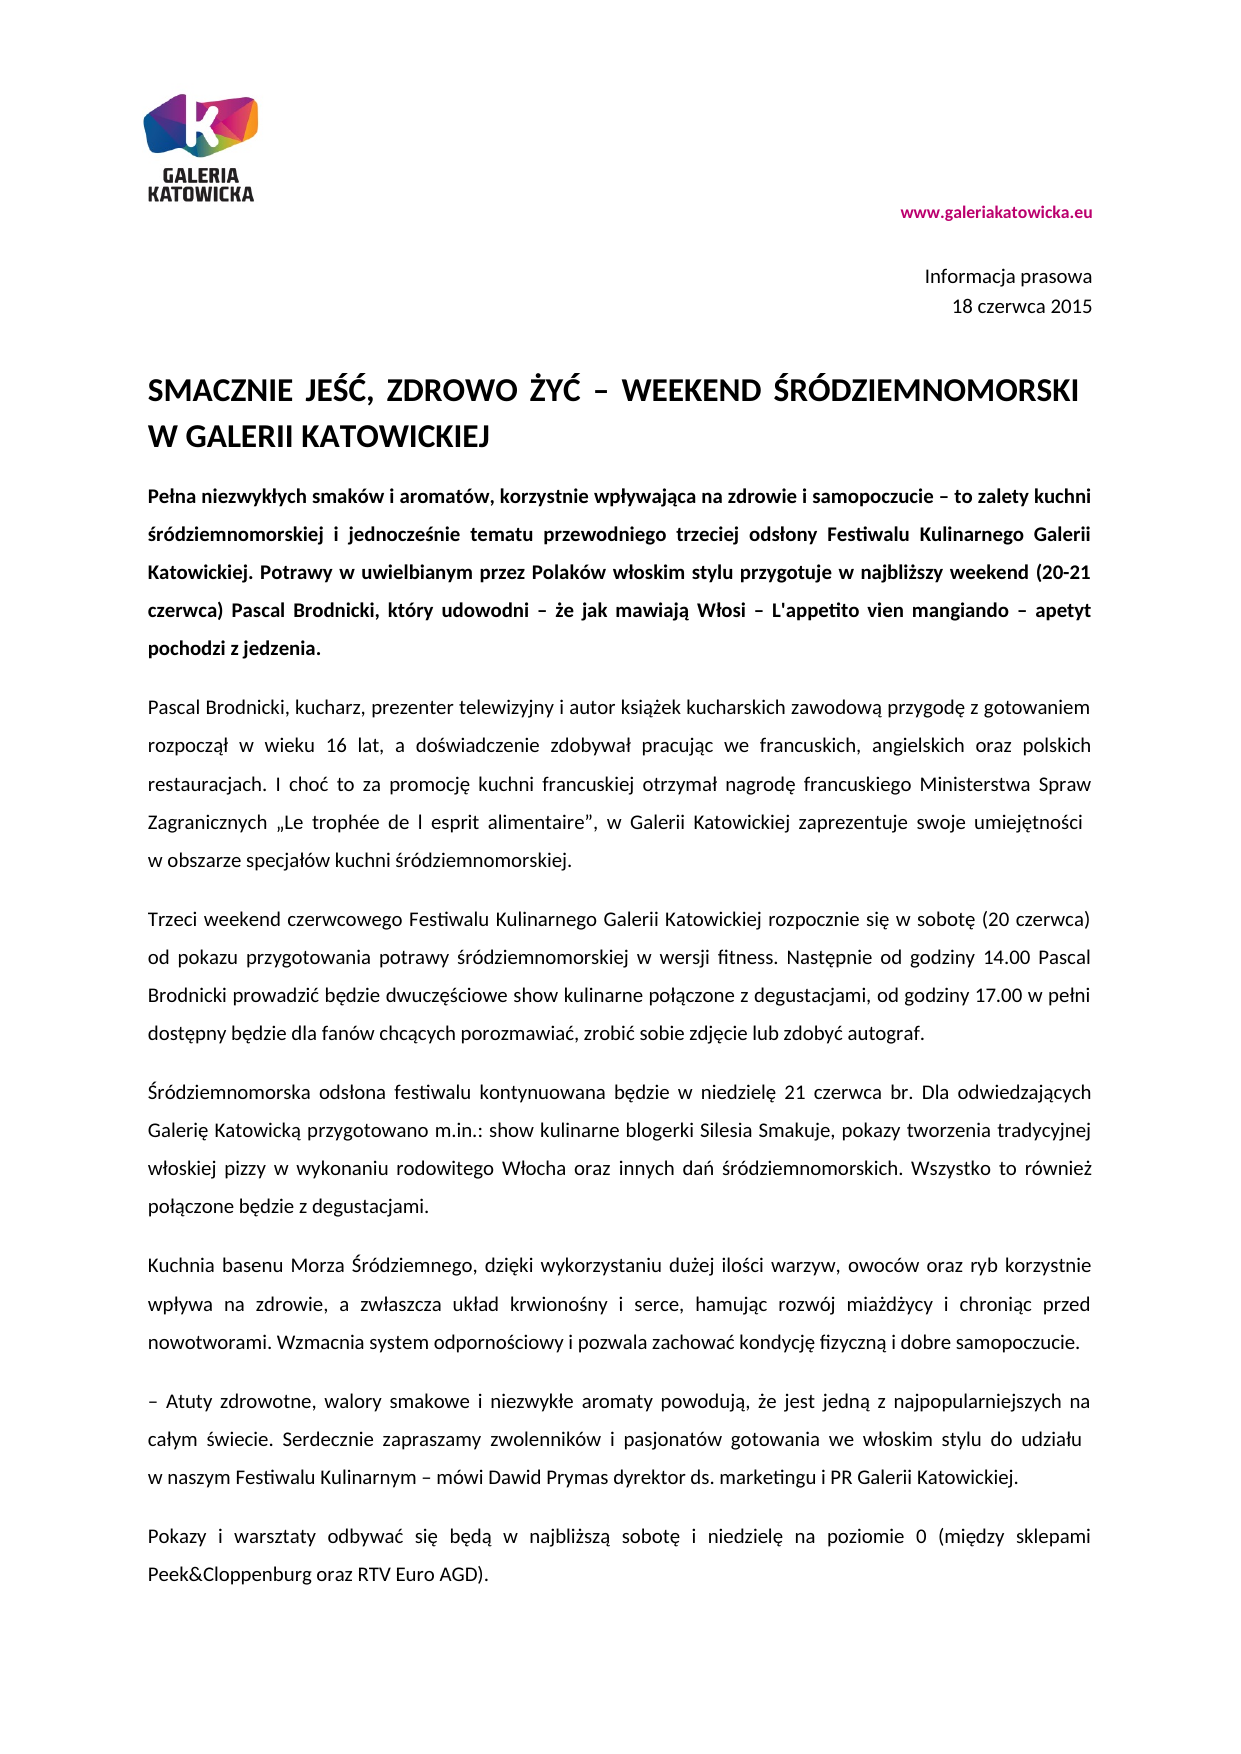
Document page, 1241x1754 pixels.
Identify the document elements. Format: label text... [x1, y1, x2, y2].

text Trzeci weekend czerwcowego Festiwalu Kulinarnego Galerii Katowickiej rozpocznie się w sobotę (20 czerwca) od pokazu przygotowania potrawy śródziemnomorskiej w wersji fitness. Następnie od godziny 14.00 Pascal Brodnicki prowadzić będzie dwuczęściowe show kulinarne połączone z degustacjami, od godziny 17.00 w pełni dostępny będzie dla fanów chcących porozmawiać, zrobić sobie zdjęcie lub zdobyć autograf. [148, 906, 1093, 1046]
text Pokazy i warsztaty odbywać się będą w najbliższą sobotę i niedzielę na poziomie 0 (między sklepami Peek&Cloppenburg oraz RTV Euro AGD). [148, 1523, 1093, 1587]
text Pełna niezwykłych smaków i aromatów, korzystnie wpływająca na zdrowie i samopoczucie – to zalety kuchni śródziemnomorskiej i jednocześnie tematu przewodniego trzeciej odsłony Festiwalu Kulinarnego Galerii Katowickiej. Potrawy w uwielbianym przez Polaków włoskim stylu przygotuje w najbliższy weekend (20-21 czerwca) Pascal Brodnicki, który udowodni – że jak mawiają Włosi – L'appetito vien mangiando – apetyt pochodzi z jedzenia. [148, 483, 1093, 661]
text Informacja prasowa [148, 264, 1093, 289]
text Śródziemnomorska odsłona festiwalu kontynuowana będzie w niedzielę 21 czerwca br. Dla odwiedzających Galerię Katowicką przygotowano m.in.: show kulinarne blogerki Silesia Smakuje, pokazy tworzenia tradycyjnej włoskiej pizzy w wykonaniu rodowitego Włocha oraz innych dań śródziemnomorskich. Wszystko to również połączone będzie z degustacjami. [148, 1079, 1093, 1219]
picture [141, 60, 288, 235]
text – Atuty zdrowotne, walory smakowe i niezwykłe aromaty powodują, że jest jedną z najpopularniejszych na całym świecie. Serdecznie zapraszamy zwolenników i pasjonatów gotowania we włoskim stylu do udziału w naszym Festiwalu Kulinarnym – mówi Dawid Prymas dyrektor ds. marketingu i PR Galerii Katowickiej. [148, 1388, 1093, 1489]
text SMACZNIE JEŚĆ, ZDROWO ŻYĆ – WEEKEND ŚRÓDZIEMNOMORSKI W GALERII KATOWICKIEJ [148, 369, 1093, 456]
text Pascal Brodnicki, kucharz, prezenter telewizyjny i autor książek kucharskich zawodową przygodę z gotowaniem rozpoczął w wieku 16 lat, a doświadczenie zdobywał pracując we francuskich, angielskich oraz polskich restauracjach. I choć to za promocję kuchni francuskiej otrzymał nagrodę francuskiego Ministerstwa Spraw Zagranicznych „Le trophée de l esprit alimentaire”, w Galerii Katowickiej zaprezentuje swoje umiejętności w obszarze specjałów kuchni śródziemnomorskiej. [148, 694, 1093, 872]
text Kuchnia basenu Morza Śródziemnego, dzięki wykorzystaniu dużej ilości warzyw, owoców oraz ryb korzystnie wpływa na zdrowie, a zwłaszcza układ krwionośny i serce, hamując rozwój miażdżycy i chroniąc przed nowotworami. Wzmacnia system odpornościowy i pozwala zachować kondycję fizyczną i dobre samopoczucie. [148, 1253, 1093, 1354]
text 18 czerwca 2015 [148, 293, 1093, 318]
